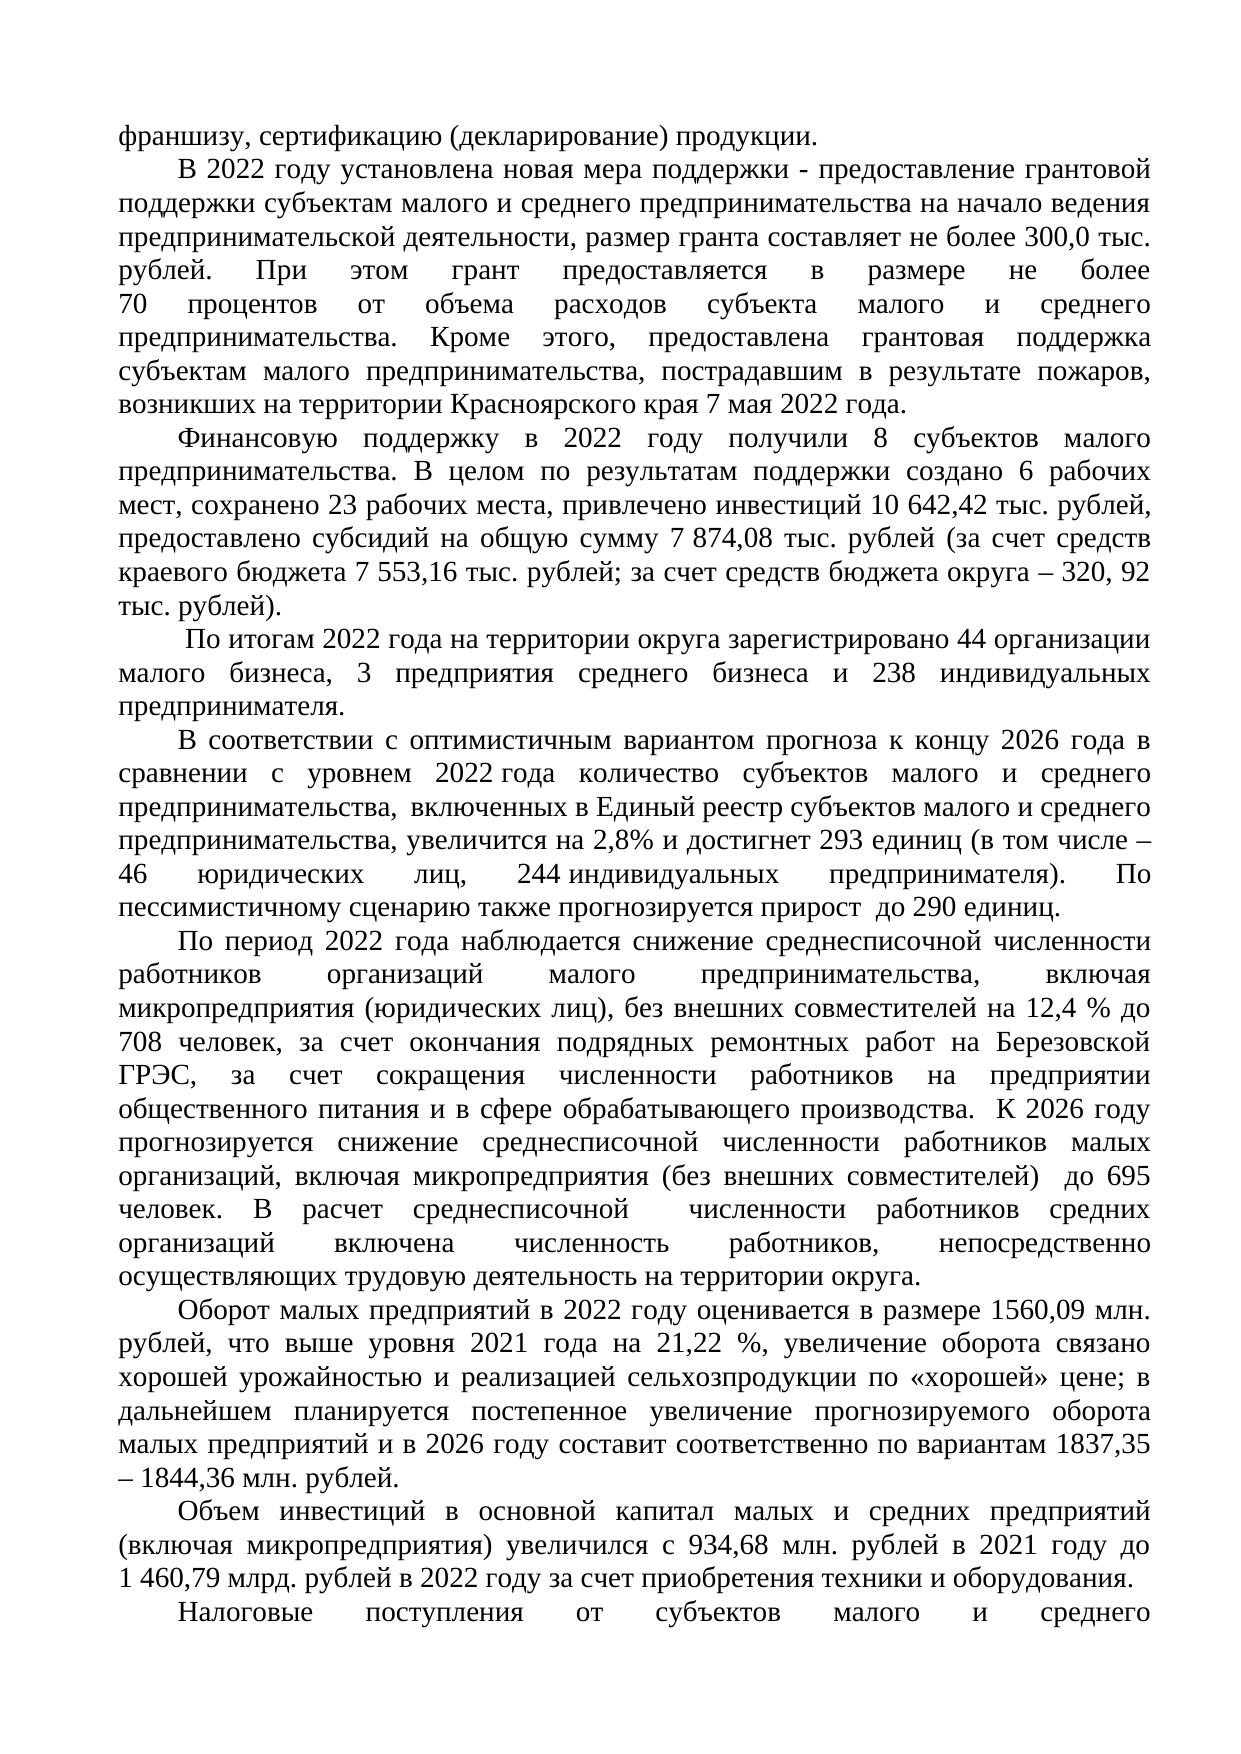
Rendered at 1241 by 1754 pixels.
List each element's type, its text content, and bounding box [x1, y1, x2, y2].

text В соответствии с оптимистичным вариантом прогноза к концу 2026 года в сравнении с уровнем 2022 года количество субъектов малого и среднего предпринимательства, включенных в Единый реестр субъектов малого и среднего предпринимательства, увеличится на 2,8% и достигнет 293 единиц (в том числе – 46 юридических лиц, 244 индивидуальных предпринимателя). По пессимистичному сценарию также прогнозируется прирост до 290 единиц. [118, 722, 1152, 923]
text По период 2022 года наблюдается снижение среднесписочной численности работников организаций малого предпринимательства, включая микропредприятия (юридических лиц), без внешних совместителей на 12,4 % до 708 человек, за счет окончания подрядных ремонтных работ на Березовской ГРЭС, за счет сокращения численности работников на предприятии общественного питания и в сфере обрабатывающего производства. К 2026 году прогнозируется снижение среднесписочной численности работников малых организаций, включая микропредприятия (без внешних совместителей) до 695 человек. В расчет среднесписочной численности работников средних организаций включена численность работников, непосредственно осуществляющих трудовую деятельность на территории округа. [118, 923, 1152, 1292]
text По итогам 2022 года на территории округа зарегистрировано 44 организации малого бизнеса, 3 предприятия среднего бизнеса и 238 индивидуальных предпринимателя. [118, 621, 1152, 722]
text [118, 118, 1152, 152]
text Объем инвестиций в основной капитал малых и средних предприятий (включая микропредприятия) увеличился с 934,68 млн. рублей в 2021 году до 1 460,79 млрд. рублей в 2022 году за счет приобретения техники и оборудования. [118, 1493, 1152, 1594]
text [118, 1594, 1152, 1627]
text В 2022 году установлена новая мера поддержки - предоставление грантовой поддержки субъектам малого и среднего предпринимательства на начало ведения предпринимательской деятельности, размер гранта составляет не более 300,0 тыс. рублей. При этом грант предоставляется в размере не более 70 процентов от объема расходов субъекта малого и среднего предпринимательства. Кроме этого, предоставлена грантовая поддержка субъектам малого предпринимательства, пострадавшим в результате пожаров, возникших на территории Красноярского края 7 мая 2022 года. [118, 152, 1152, 420]
text Финансовую поддержку в 2022 году получили 8 субъектов малого предпринимательства. В целом по результатам поддержки создано 6 рабочих мест, сохранено 23 рабочих места, привлечено инвестиций 10 642,42 тыс. рублей, предоставлено субсидий на общую сумму 7 874,08 тыс. рублей (за счет средств краевого бюджета 7 553,16 тыс. рублей; за счет средств бюджета округа – 320, 92 тыс. рублей). [118, 420, 1152, 621]
text Оборот малых предприятий в 2022 году оценивается в размере 1560,09 млн. рублей, что выше уровня 2021 года на 21,22 %, увеличение оборота связано хорошей урожайностью и реализацией сельхозпродукции по «хорошей» цене; в дальнейшем планируется постепенное увеличение прогнозируемого оборота малых предприятий и в 2026 году составит соответственно по вариантам 1837,35 – 1844,36 млн. рублей. [118, 1292, 1152, 1493]
